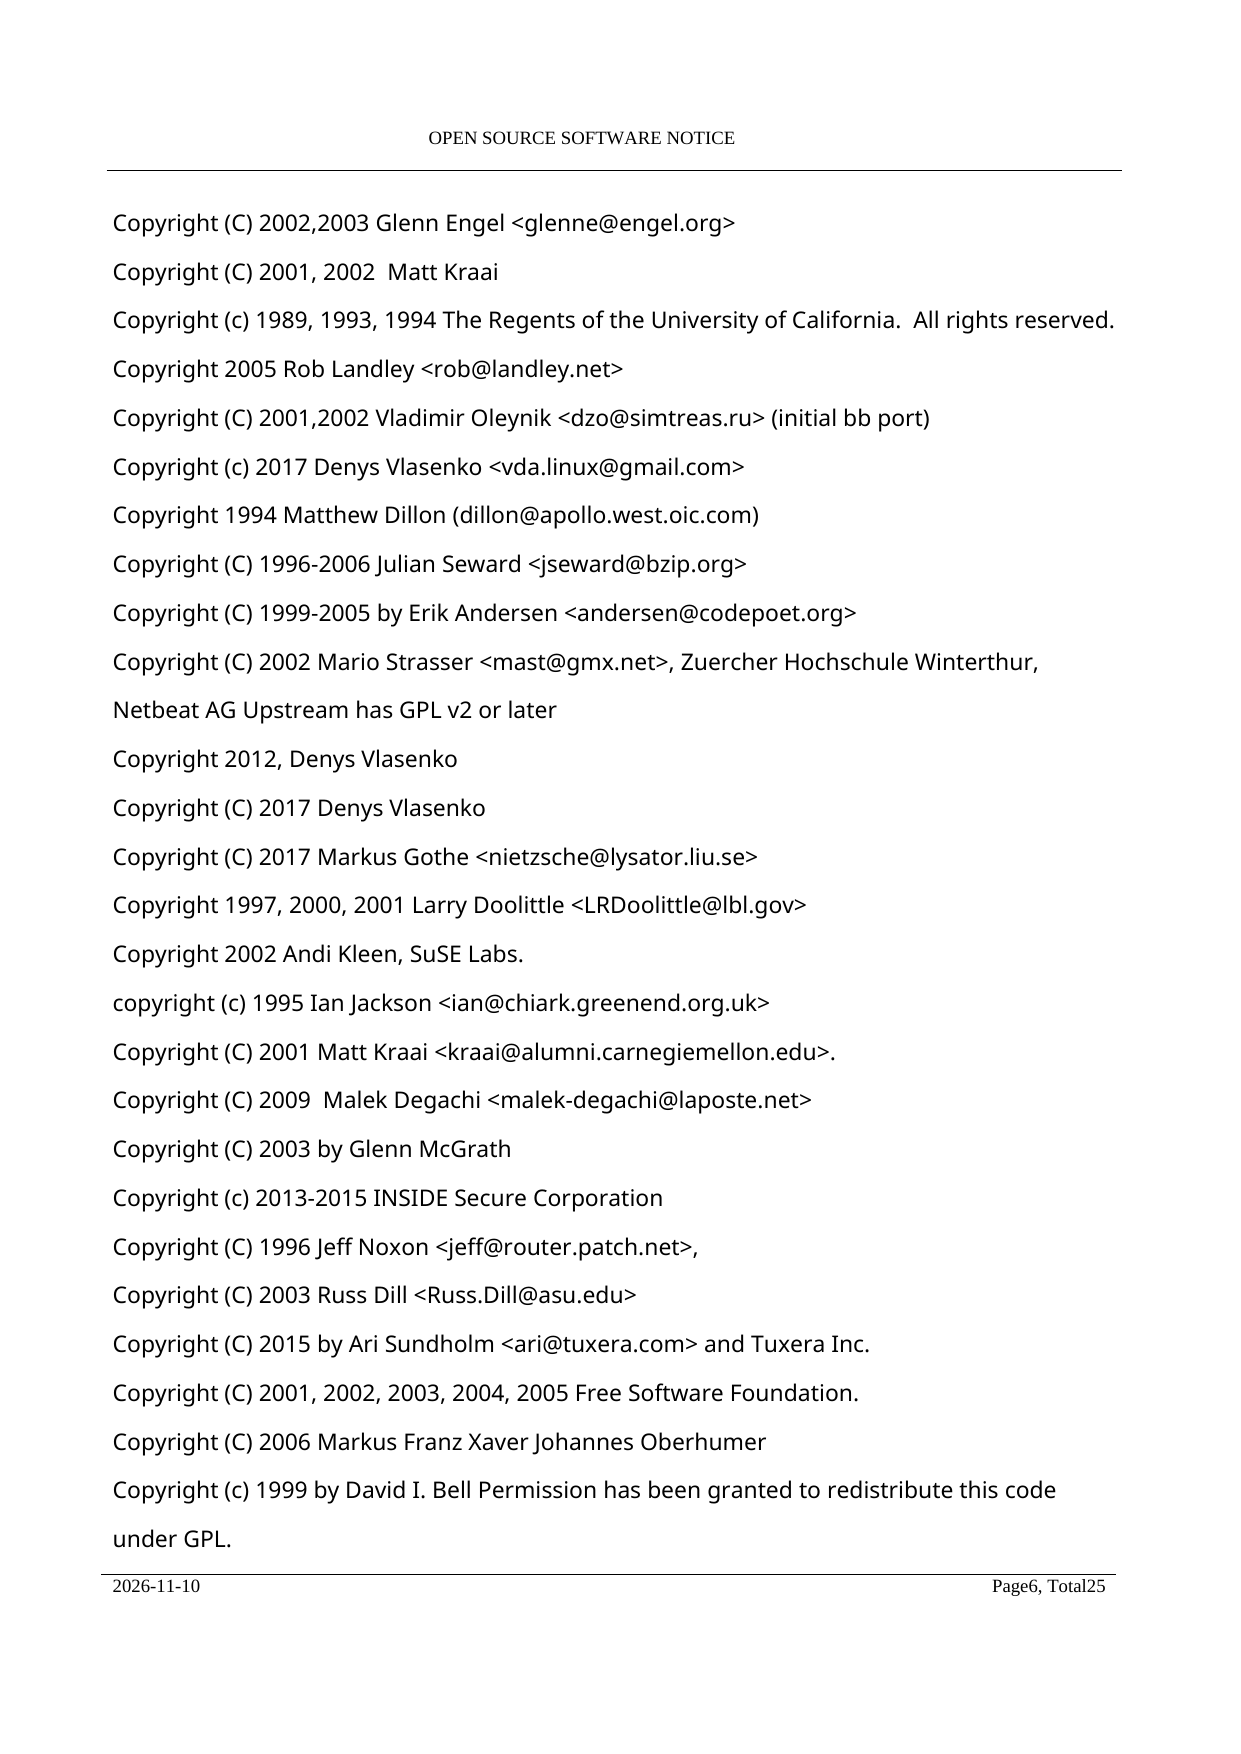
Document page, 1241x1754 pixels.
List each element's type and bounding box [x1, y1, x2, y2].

text [112, 206, 1128, 1555]
